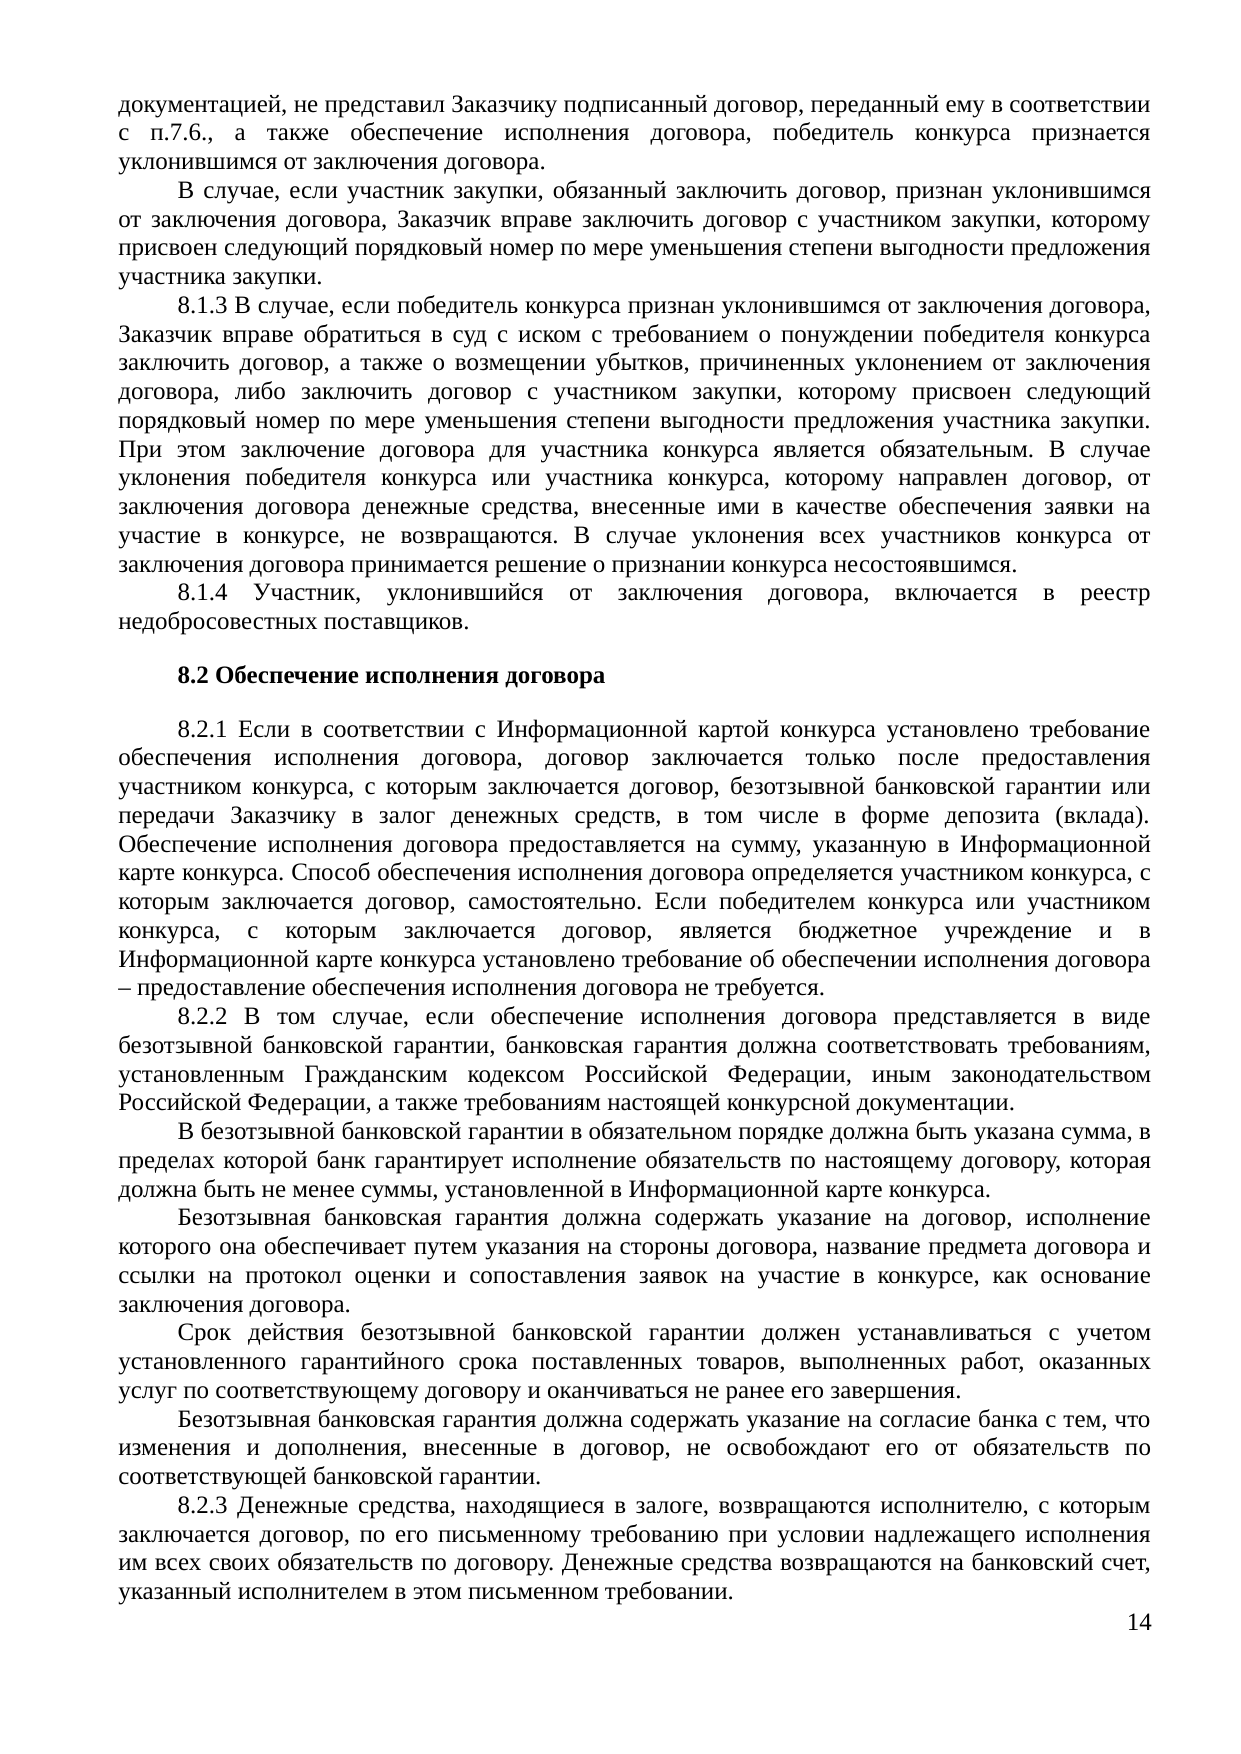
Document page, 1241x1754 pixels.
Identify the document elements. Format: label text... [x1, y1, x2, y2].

text В случае, если участник закупки, обязанный заключить договор, признан уклонившимся от заключения договора, Заказчик вправе заключить договор с участником закупки, которому присвоен следующий порядковый номер по мере уменьшения степени выгодности предложения участника закупки. [118, 175, 1152, 290]
text 8.1.3 В случае, если победитель конкурса признан уклонившимся от заключения договора, Заказчик вправе обратиться в суд с иском с требованием о понуждении победителя конкурса заключить договор, а также о возмещении убытков, причиненных уклонением от заключения договора, либо заключить договор с участником закупки, которому присвоен следующий порядковый номер по мере уменьшения степени выгодности предложения участника закупки. При этом заключение договора для участника конкурса является обязательным. В случае уклонения победителя конкурса или участника конкурса, которому направлен договор, от заключения договора денежные средства, внесенные ими в качестве обеспечения заявки на участие в конкурсе, не возвращаются. В случае уклонения всех участников конкурса от заключения договора принимается решение о признании конкурса несостоявшимся. [118, 290, 1152, 577]
subtitle 8.2 Обеспечение исполнения договора [118, 660, 1152, 689]
text В безотзывной банковской гарантии в обязательном порядке должна быть указана сумма, в пределах которой банк гарантирует исполнение обязательств по настоящему договору, которая должна быть не менее суммы, установленной в Информационной карте конкурса. [118, 1116, 1152, 1202]
text 8.1.4 Участник, уклонившийся от заключения договора, включается в реестр недобросовестных поставщиков. [118, 577, 1152, 635]
text 8.2.1 Если в соответствии с Информационной картой конкурса установлено требование обеспечения исполнения договора, договор заключается только после предоставления участником конкурса, с которым заключается договор, безотзывной банковской гарантии или передачи Заказчику в залог денежных средств, в том числе в форме депозита (вклада). Обеспечение исполнения договора предоставляется на сумму, указанную в Информационной карте конкурса. Способ обеспечения исполнения договора определяется участником конкурса, с которым заключается договор, самостоятельно. Если победителем конкурса или участником конкурса, с которым заключается договор, является бюджетное учреждение и в Информационной карте конкурса установлено требование об обеспечении исполнения договора – предоставление обеспечения исполнения договора не требуется. [118, 714, 1152, 1001]
text Безотзывная банковская гарантия должна содержать указание на договор, исполнение которого она обеспечивает путем указания на стороны договора, название предмета договора и ссылки на протокол оценки и сопоставления заявок на участие в конкурсе, как основание заключения договора. [118, 1202, 1152, 1317]
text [118, 89, 1152, 175]
text 8.2.3 Денежные средства, находящиеся в залоге, возвращаются исполнителю, с которым заключается договор, по его письменному требованию при условии надлежащего исполнения им всех своих обязательств по договору. Денежные средства возвращаются на банковский счет, указанный исполнителем в этом письменном требовании. [118, 1490, 1152, 1605]
text Срок действия безотзывной банковской гарантии должен устанавливаться с учетом установленного гарантийного срока поставленных товаров, выполненных работ, оказанных услуг по соответствующему договору и оканчиваться не ранее его завершения. [118, 1317, 1152, 1404]
text Безотзывная банковская гарантия должна содержать указание на согласие банка с тем, что изменения и дополнения, внесенные в договор, не освобождают его от обязательств по соответствующей банковской гарантии. [118, 1404, 1152, 1490]
text 8.2.2 В том случае, если обеспечение исполнения договора представляется в виде безотзывной банковской гарантии, банковская гарантия должна соответствовать требованиям, установленным Гражданским кодексом Российской Федерации, иным законодательством Российской Федерации, а также требованиям настоящей конкурсной документации. [118, 1001, 1152, 1116]
